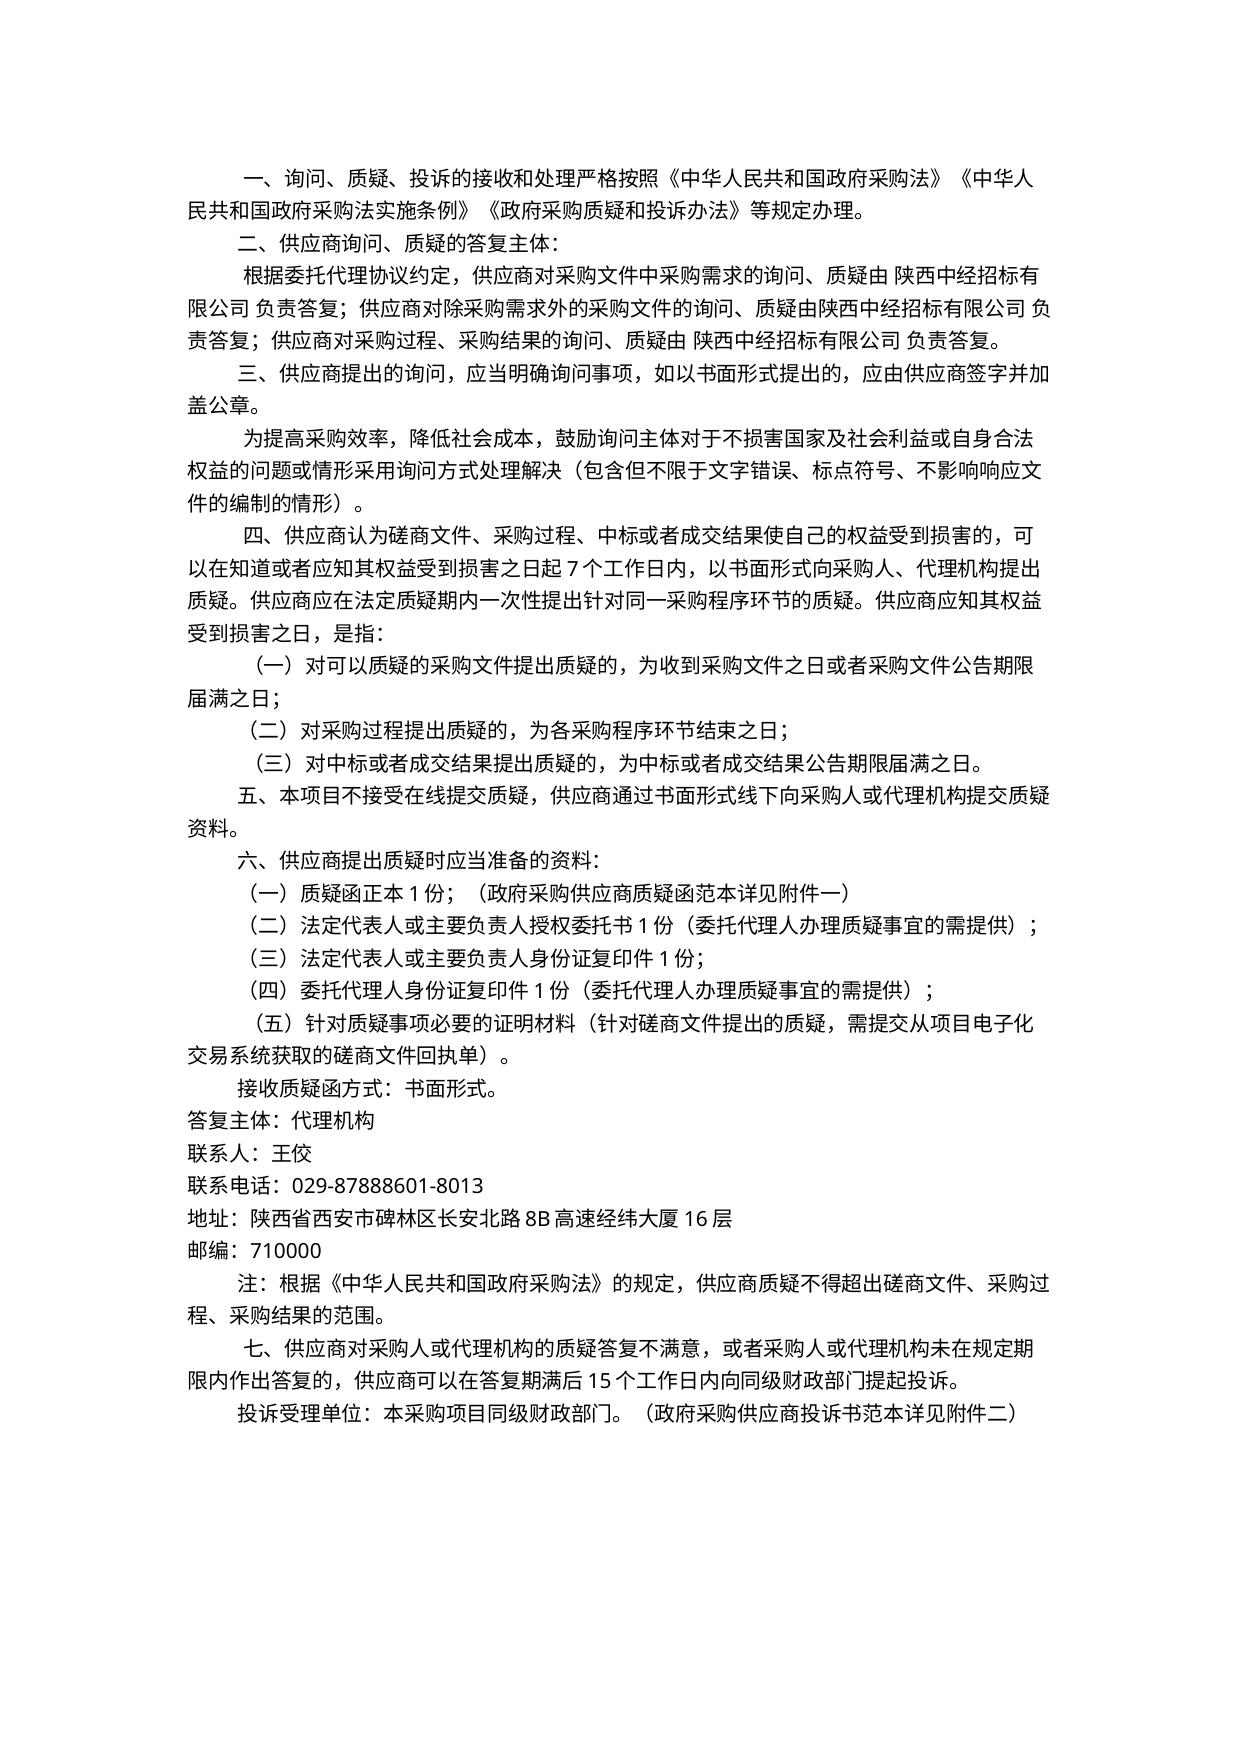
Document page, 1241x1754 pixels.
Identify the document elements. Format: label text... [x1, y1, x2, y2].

text 投诉受理单位：本采购项目同级财政部门。（政府采购供应商投诉书范本详见附件二） [187, 1397, 1053, 1429]
text 为提高采购效率，降低社会成本，鼓励询问主体对于不损害国家及社会利益或自身合法权益的问题或情形采用询问方式处理解决（包含但不限于文字错误、标点符号、不影响响应文件的编制的情形）。 [187, 422, 1053, 519]
text 联系人：王佼 [187, 1137, 1053, 1169]
text （三）对中标或者成交结果提出质疑的，为中标或者成交结果公告期限届满之日。 [187, 747, 1053, 779]
text 地址：陕西省西安市碑林区长安北路8B高速经纬大厦16层 [187, 1202, 1053, 1234]
text （四）委托代理人身份证复印件1份（委托代理人办理质疑事宜的需提供）； [187, 974, 1053, 1007]
text 五、本项目不接受在线提交质疑，供应商通过书面形式线下向采购人或代理机构提交质疑资料。 [187, 779, 1053, 844]
text 四、供应商认为磋商文件、采购过程、中标或者成交结果使自己的权益受到损害的，可以在知道或者应知其权益受到损害之日起7个工作日内，以书面形式向采购人、代理机构提出质疑。供应商应在法定质疑期内一次性提出针对同一采购程序环节的质疑。供应商应知其权益受到损害之日，是指： [187, 519, 1053, 649]
text 注：根据《中华人民共和国政府采购法》的规定，供应商质疑不得超出磋商文件、采购过程、采购结果的范围。 [187, 1267, 1053, 1332]
text 七、供应商对采购人或代理机构的质疑答复不满意，或者采购人或代理机构未在规定期限内作出答复的，供应商可以在答复期满后15个工作日内向同级财政部门提起投诉。 [187, 1332, 1053, 1397]
text （二）对采购过程提出质疑的，为各采购程序环节结束之日； [187, 714, 1053, 747]
text 三、供应商提出的询问，应当明确询问事项，如以书面形式提出的，应由供应商签字并加盖公章。 [187, 357, 1053, 422]
text 答复主体：代理机构 [187, 1104, 1053, 1137]
text 接收质疑函方式：书面形式。 [187, 1072, 1053, 1104]
text 二、供应商询问、质疑的答复主体： [187, 227, 1053, 259]
text 根据委托代理协议约定，供应商对采购文件中采购需求的询问、质疑由 陕西中经招标有限公司 负责答复；供应商对除采购需求外的采购文件的询问、质疑由陕西中经招标有限公司 负责答复；供应商对采购过程、采购结果的询问、质疑由 陕西中经招标有限公司 负责答复。 [187, 259, 1053, 357]
text （二）法定代表人或主要负责人授权委托书1份（委托代理人办理质疑事宜的需提供）； [187, 909, 1053, 942]
text （一）对可以质疑的采购文件提出质疑的，为收到采购文件之日或者采购文件公告期限届满之日； [187, 649, 1053, 714]
text （三）法定代表人或主要负责人身份证复印件1份； [187, 942, 1053, 974]
text （一）质疑函正本1份；（政府采购供应商质疑函范本详见附件一） [187, 877, 1053, 909]
text 联系电话：029-87888601-8013 [187, 1169, 1053, 1202]
text 邮编：710000 [187, 1234, 1053, 1267]
text （五）针对质疑事项必要的证明材料（针对磋商文件提出的质疑，需提交从项目电子化交易系统获取的磋商文件回执单）。 [187, 1007, 1053, 1072]
text 六、供应商提出质疑时应当准备的资料： [187, 844, 1053, 877]
text 一、询问、质疑、投诉的接收和处理严格按照《中华人民共和国政府采购法》《中华人民共和国政府采购法实施条例》《政府采购质疑和投诉办法》等规定办理。 [187, 162, 1053, 227]
